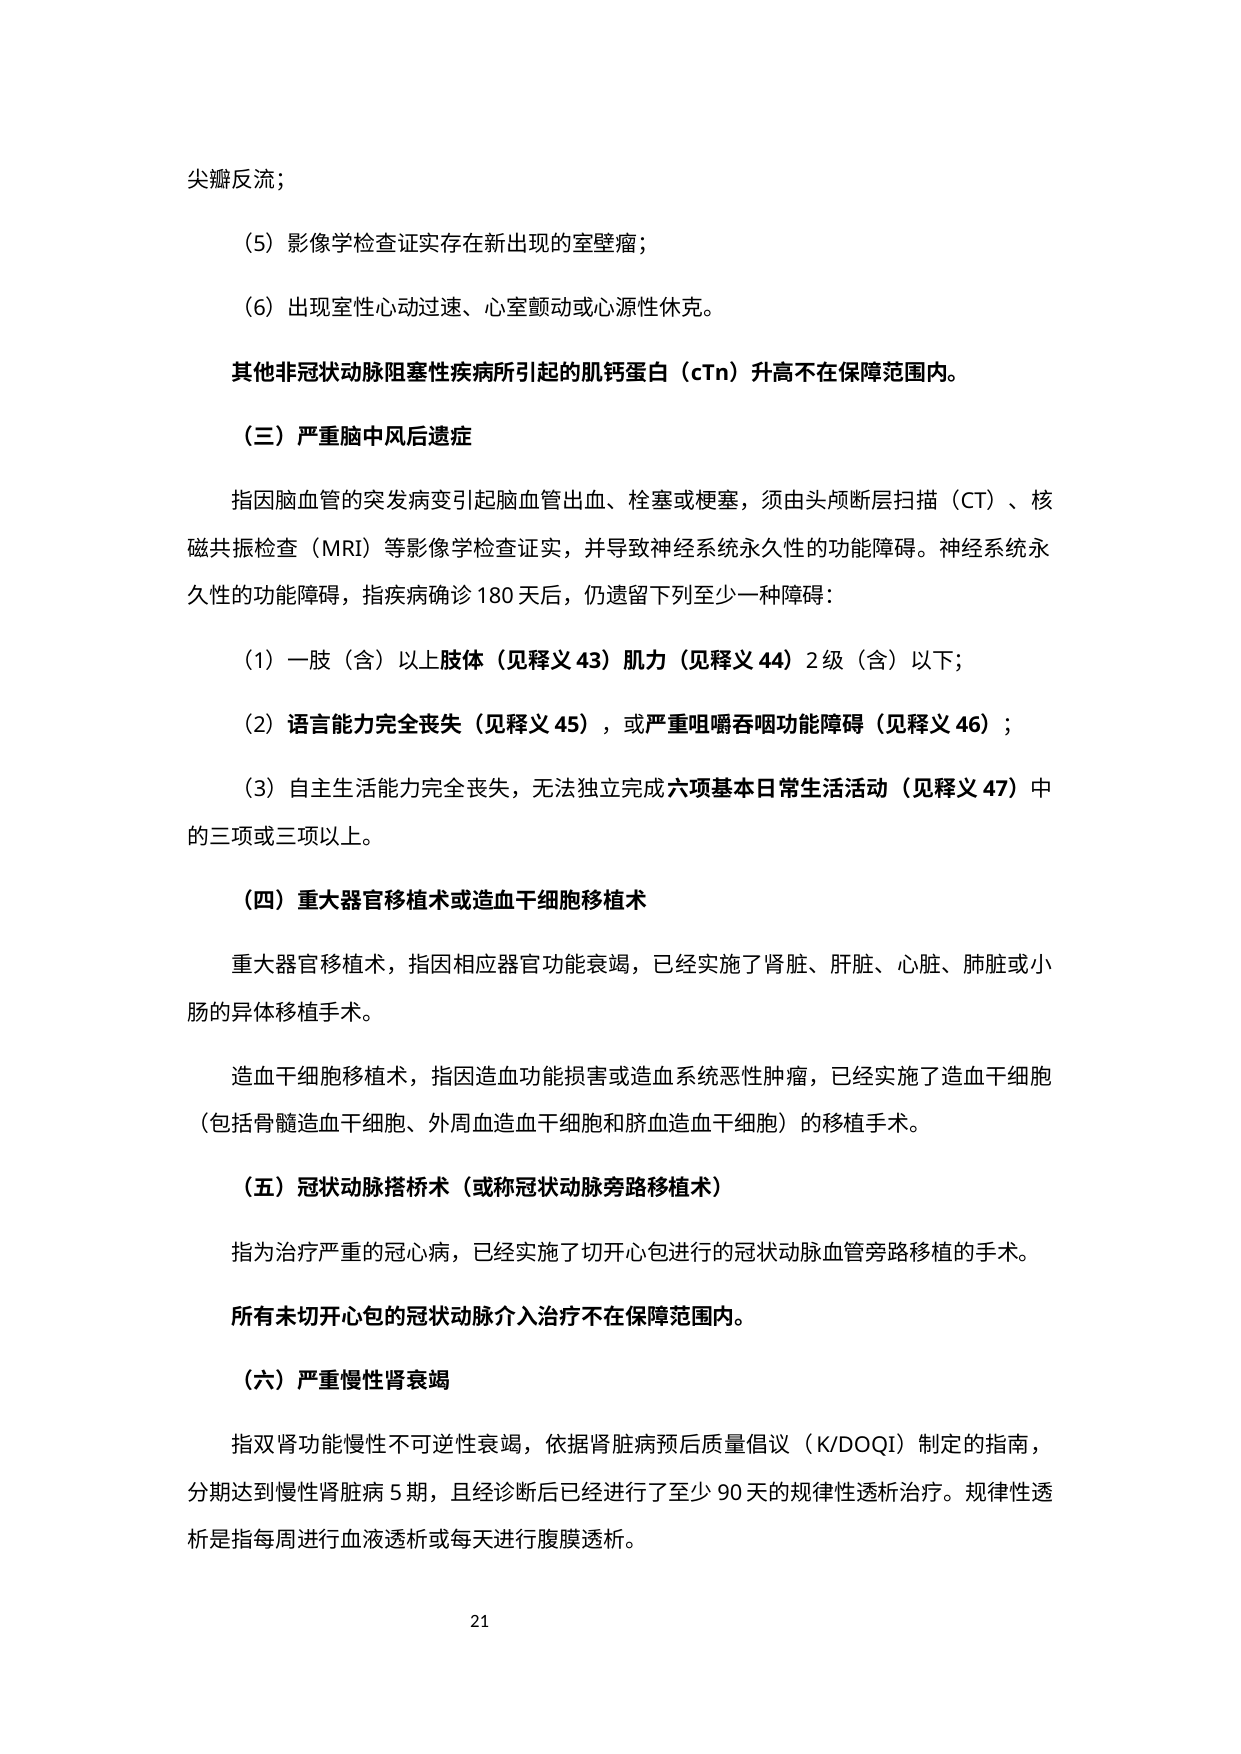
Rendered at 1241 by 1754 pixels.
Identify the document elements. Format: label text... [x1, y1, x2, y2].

text 所有未切开心包的冠状动脉介入治疗不在保障范围内。 [187, 1299, 1053, 1330]
list 严重脑中风后遗症 [187, 419, 1053, 451]
text 其他非冠状动脉阻塞性疾病所引起的肌钙蛋白（cTn）升高不在保障范围内。 [231, 355, 1053, 386]
text 指为治疗严重的冠心病，已经实施了切开心包进行的冠状动脉血管旁路移植的手术。 [187, 1234, 1053, 1266]
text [187, 162, 1053, 194]
list 严重慢性肾衰竭 [187, 1363, 1053, 1394]
text （3）自主生活能力完全丧失，无法独立完成六项基本日常生活活动（见释义47）中的三项或三项以上。 [187, 771, 1053, 850]
list 重大器官移植术或造血干细胞移植术 [187, 883, 1053, 914]
text 指因脑血管的突发病变引起脑血管出血、栓塞或梗塞，须由头颅断层扫描（CT）、核磁共振检查（MRI）等影像学检查证实，并导致神经系统永久性的功能障碍。神经系统永久性的功能障碍，指疾病确诊180天后，仍遗留下列至少一种障碍： [187, 483, 1053, 610]
text （5）影像学检查证实存在新出现的室壁瘤； [231, 226, 1053, 258]
text （2）语言能力完全丧失（见释义45），或严重咀嚼吞咽功能障碍（见释义46）； [231, 707, 1053, 739]
text 造血干细胞移植术，指因造血功能损害或造血系统恶性肿瘤，已经实施了造血干细胞（包括骨髓造血干细胞、外周血造血干细胞和脐血造血干细胞）的移植手术。 [187, 1059, 1053, 1138]
text 指双肾功能慢性不可逆性衰竭，依据肾脏病预后质量倡议（K/DOQI）制定的指南，分期达到慢性肾脏病 5期，且经诊断后已经进行了至少90天的规律性透析治疗。规律性透析是指每周进行血液透析或每天进行腹膜透析。 [187, 1427, 1053, 1554]
text 重大器官移植术，指因相应器官功能衰竭，已经实施了肾脏、肝脏、心脏、肺脏或小肠的异体移植手术。 [187, 947, 1053, 1026]
text （6）出现室性心动过速、心室颤动或心源性休克。 [231, 290, 1053, 322]
text （1）一肢（含）以上肢体（见释义43）肌力（见释义44）2级（含）以下； [231, 643, 1053, 674]
list 冠状动脉搭桥术（或称冠状动脉旁路移植术） [187, 1170, 1053, 1202]
